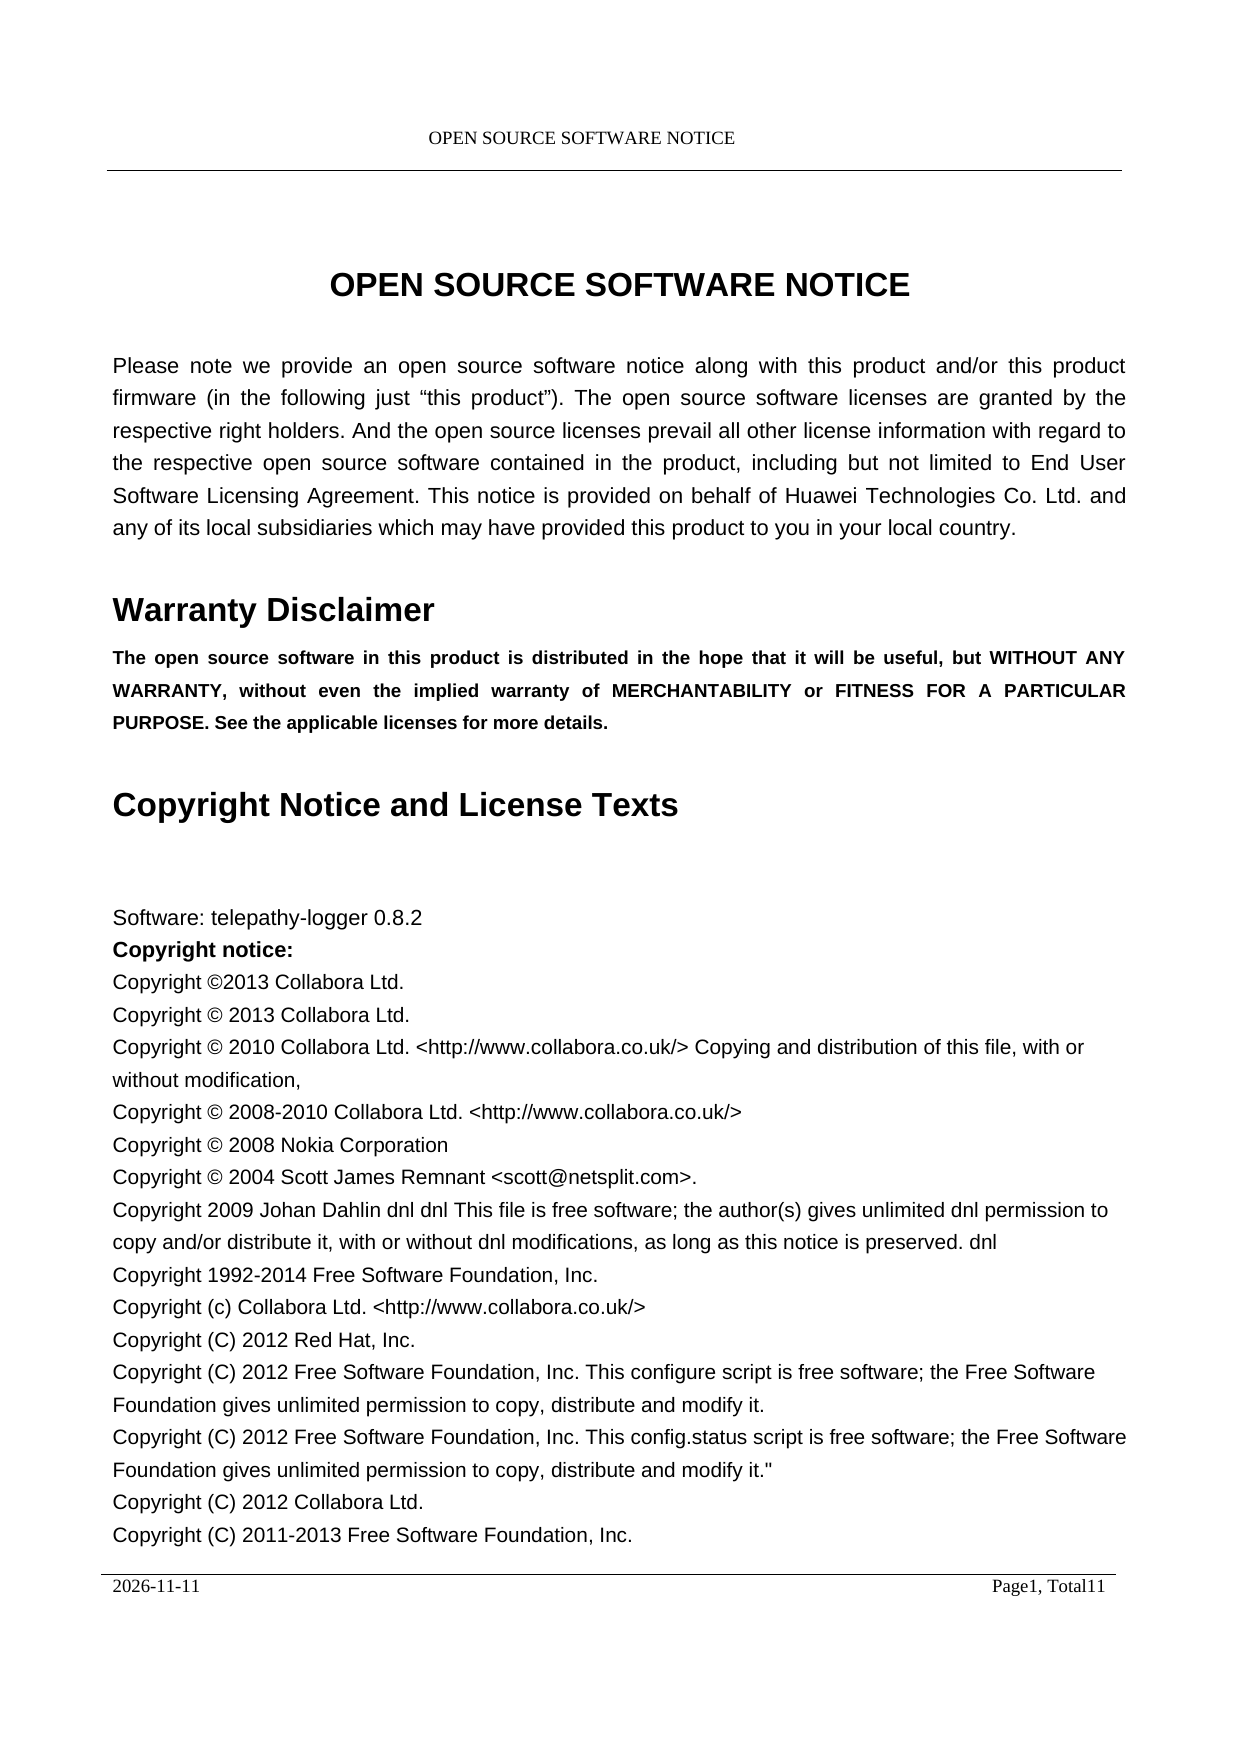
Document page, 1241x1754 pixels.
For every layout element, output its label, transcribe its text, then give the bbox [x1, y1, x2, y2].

text Copyright (C) 2012 Free Software Foundation, Inc. This configure script is free software; the Free Software Foundation gives unlimited permission to copy, distribute and modify it. [112, 1356, 1128, 1421]
text Copyright (C) 2012 Free Software Foundation, Inc. This config.status script is free software; the Free Software Foundation gives unlimited permission to copy, distribute and modify it." [112, 1421, 1128, 1486]
text Copyright notice: [112, 933, 1128, 966]
text Copyright © 2008 Nokia Corporation [112, 1128, 1128, 1161]
text Please note we provide an open source software notice along with this product and/or this product firmware (in the following just “this product”). The open source software licenses are granted by the respective right holders. And the open source licenses prevail all other license information with regard to the respective open source software contained in the product, including but not limited to End User Software Licensing Agreement. This notice is provided on behalf of Huawei Technologies Co. Ltd. and any of its local subsidiaries which may have provided this product to you in your local country. [112, 349, 1128, 544]
text Copyright © 2004 Scott James Remnant <scott@netsplit.com>. [112, 1161, 1128, 1193]
text Copyright (c) Collabora Ltd. <http://www.collabora.co.uk/> [112, 1291, 1128, 1323]
text Copyright (C) 2012 Red Hat, Inc. [112, 1323, 1128, 1356]
text Copyright © 2008-2010 Collabora Ltd. <http://www.collabora.co.uk/> [112, 1096, 1128, 1128]
text Copyright © 2010 Collabora Ltd. <http://www.collabora.co.uk/> Copying and distribution of this file, with or without modification, [112, 1031, 1128, 1096]
text Copyright 2009 Johan Dahlin dnl dnl This file is free software; the author(s) gives unlimited dnl permission to copy and/or distribute it, with or without dnl modifications, as long as this notice is preserved. dnl [112, 1193, 1128, 1258]
text Copyright (C) 2011-2013 Free Software Foundation, Inc. [112, 1518, 1128, 1551]
text Warranty Disclaimer [112, 576, 1128, 641]
text Software: telepathy-logger 0.8.2 [112, 901, 1128, 933]
text Copyright © 2013 Collabora Ltd. [112, 998, 1128, 1031]
text Copyright 1992-2014 Free Software Foundation, Inc. [112, 1258, 1128, 1291]
text The open source software in this product is distributed in the hope that it will be useful, but WITHOUT ANY WARRANTY, without even the implied warranty of MERCHANTABILITY or FITNESS FOR A PARTICULAR PURPOSE. See the applicable licenses for more details. [112, 641, 1128, 739]
text Copyright ©2013 Collabora Ltd. [112, 966, 1128, 998]
text OPEN SOURCE SOFTWARE NOTICE [112, 251, 1128, 316]
text Copyright (C) 2012 Collabora Ltd. [112, 1486, 1128, 1518]
text Copyright Notice and License Texts [112, 771, 1128, 836]
